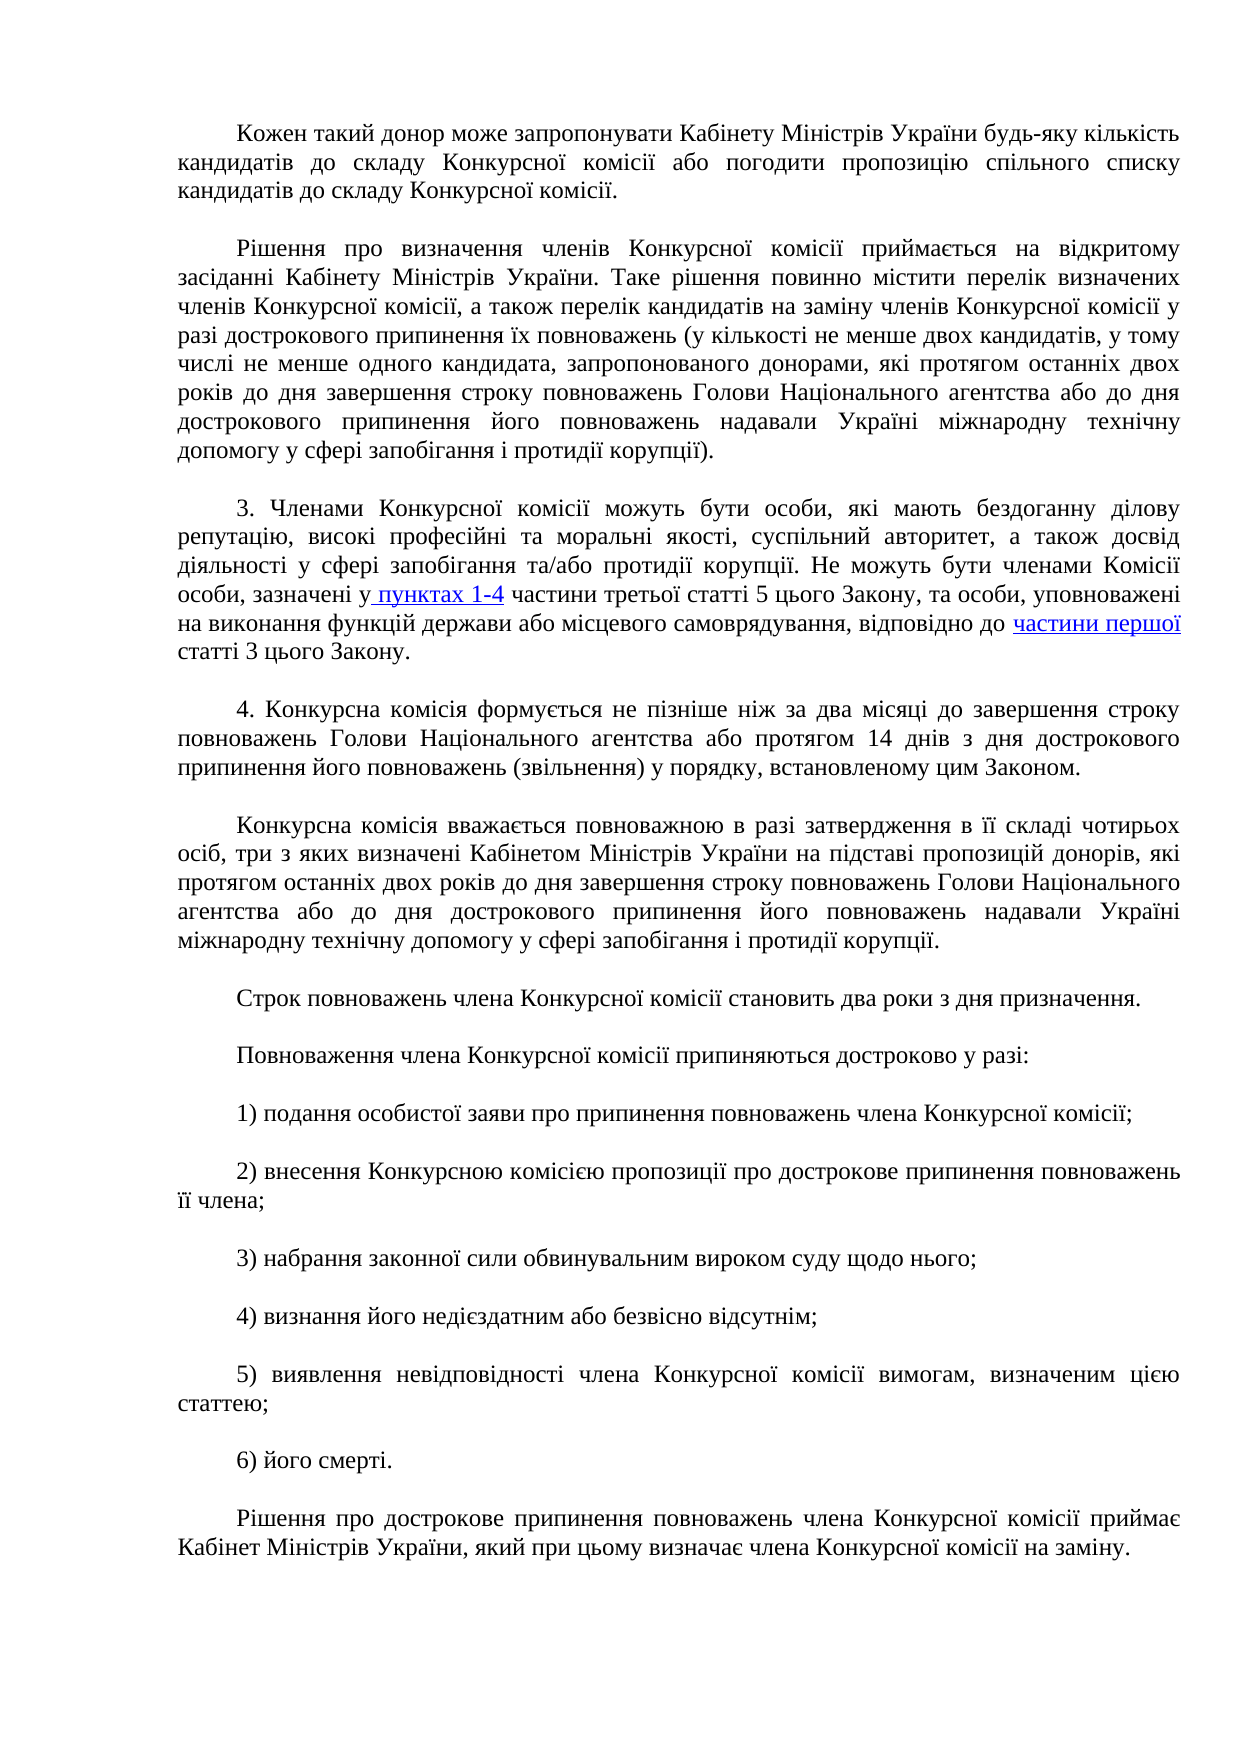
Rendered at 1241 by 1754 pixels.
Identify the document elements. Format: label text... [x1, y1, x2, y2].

text 3) набрання законної сили обвинувальним вироком суду щодо нього; [177, 1243, 1181, 1272]
text Повноваження члена Конкурсної комісії припиняються достроково у разі: [177, 1041, 1181, 1069]
text 4. Конкурсна комісія формується не пізніше ніж за два місяці до завершення строку повноважень Голови Національного агентства або протягом 14 днів з дня дострокового припинення його повноважень (звільнення) у порядку, встановленому цим Законом. [177, 694, 1181, 781]
text 3. Членами Конкурсної комісії можуть бути особи, які мають бездоганну ділову репутацію, високі професійні та моральні якості, суспільний авторитет, а також досвід діяльності у сфері запобігання та/або протидії корупції. Не можуть бути членами Комісії особи, зазначені у пунктах 1-4 частини третьої статті 5 цього Закону, та особи, уповноважені на виконання функцій держави або місцевого самоврядування, відповідно до частини першої статті 3 цього Закону. [177, 493, 1181, 665]
text 6) його смерті. [177, 1446, 1181, 1474]
text 5) виявлення невідповідності члена Конкурсної комісії вимогам, визначеним цією статтею; [177, 1359, 1181, 1416]
text Конкурсна комісія вважається повноважною в разі затвердження в її складі чотирьох осіб, три з яких визначені Кабінетом Міністрів України на підставі пропозицій донорів, які протягом останніх двох років до дня завершення строку повноважень Голови Національного агентства або до дня дострокового припинення його повноважень надавали Україні міжнародну технічну допомогу у сфері запобігання і протидії корупції. [177, 810, 1181, 953]
text 2) внесення Конкурсною комісією пропозиції про дострокове припинення повноважень її члена; [177, 1156, 1181, 1214]
text 4) визнання його недієздатним або безвісно відсутнім; [177, 1301, 1181, 1330]
text Строк повноважень члена Конкурсної комісії становить два роки з дня призначення. [177, 983, 1181, 1011]
text Рішення про визначення членів Конкурсної комісії приймається на відкритому засіданні Кабінету Міністрів України. Таке рішення повинно містити перелік визначених членів Конкурсної комісії, а також перелік кандидатів на заміну членів Конкурсної комісії у разі дострокового припинення їх повноважень (у кількості не менше двох кандидатів, у тому числі не менше одного кандидата, запропонованого донорами, які протягом останніх двох років до дня завершення строку повноважень Голови Національного агентства або до дня дострокового припинення його повноважень надавали Україні міжнародну технічну допомогу у сфері запобігання і протидії корупції). [177, 233, 1181, 463]
text 1) подання особистої заяви про припинення повноважень члена Конкурсної комісії; [177, 1098, 1181, 1127]
text Кожен такий донор може запропонувати Кабінету Міністрів України будь-яку кількість кандидатів до складу Конкурсної комісії або погодити пропозицію спільного списку кандидатів до складу Конкурсної комісії. [177, 118, 1181, 204]
text Рішення про дострокове припинення повноважень члена Конкурсної комісії приймає Кабінет Міністрів України, який при цьому визначає члена Конкурсної комісії на заміну. [177, 1503, 1181, 1561]
